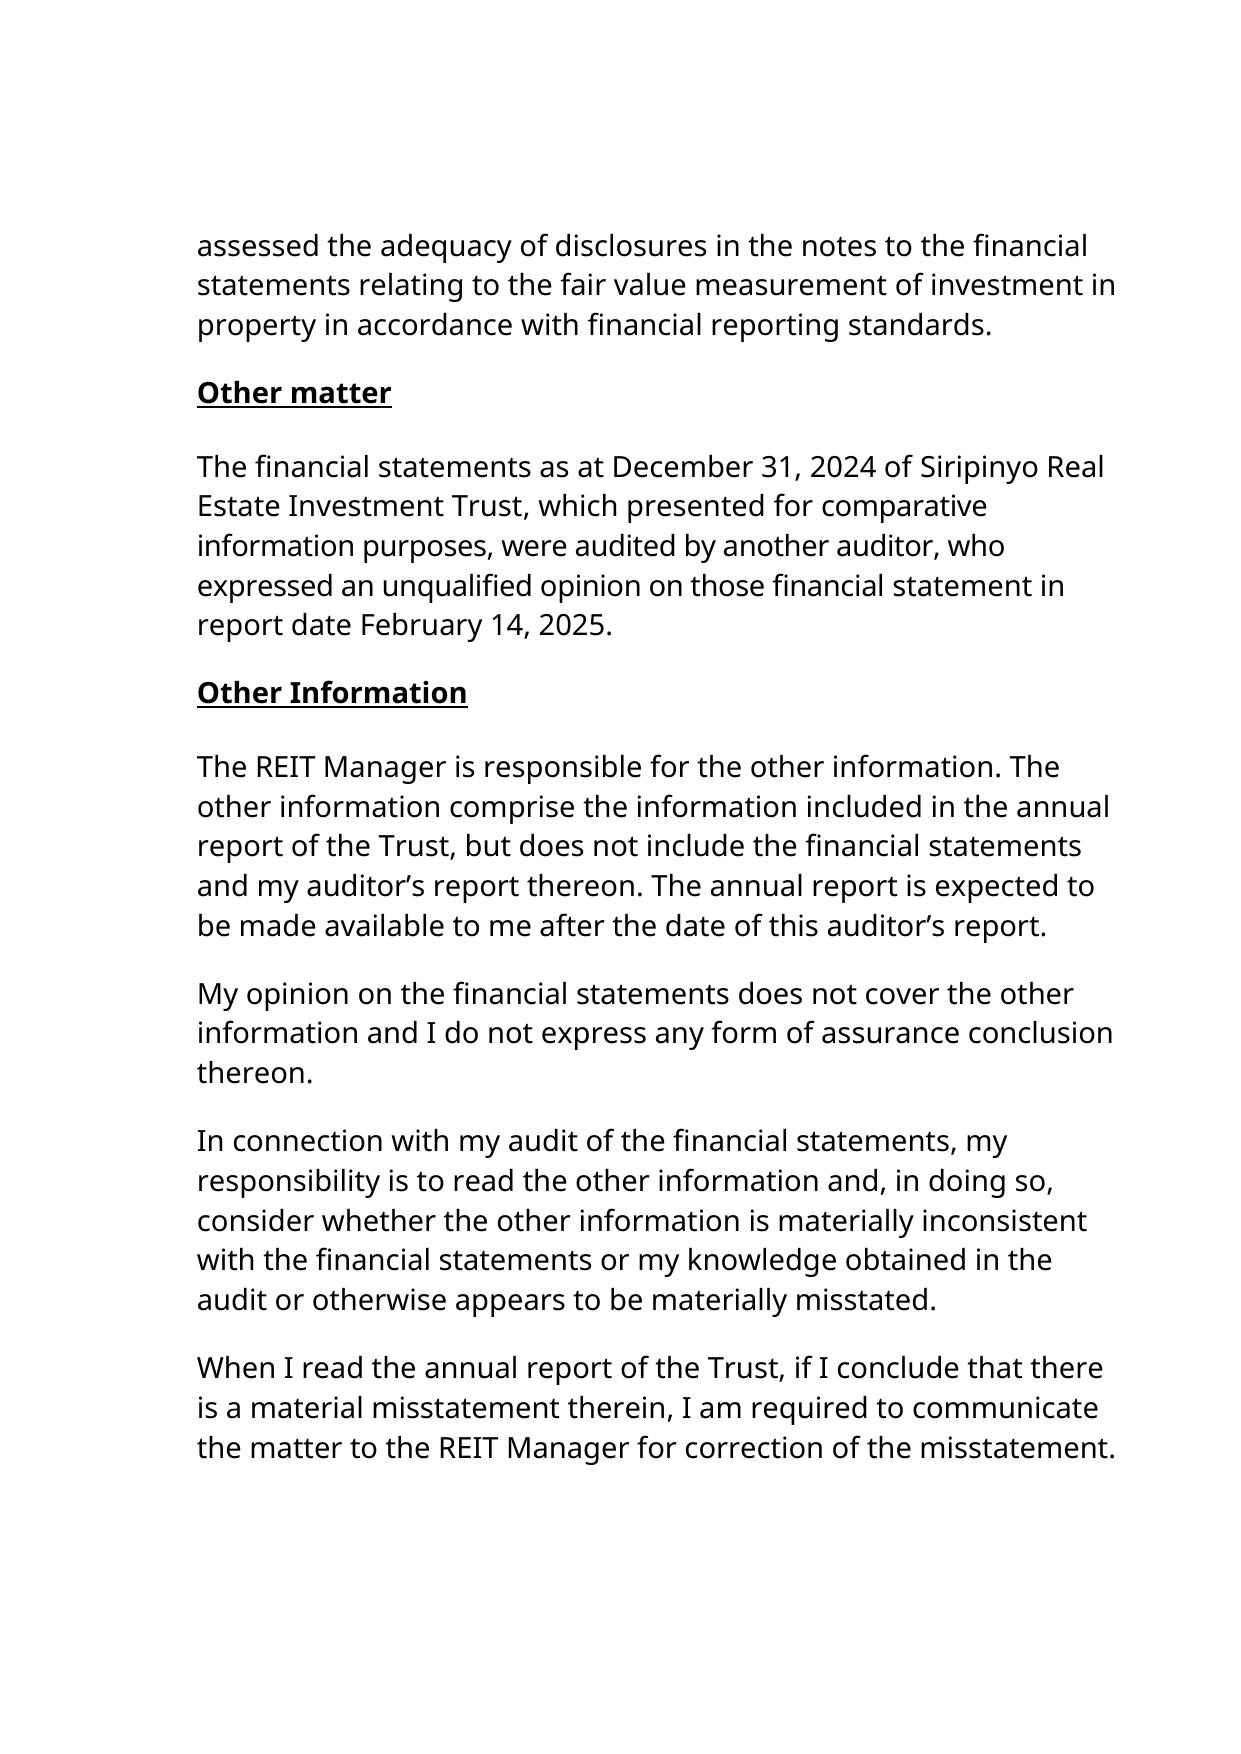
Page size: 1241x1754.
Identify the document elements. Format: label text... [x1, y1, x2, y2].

text The financial statements as at December 31, 2024 of Siripinyo Real Estate Investment Trust, which presented for comparative information purposes, were audited by another auditor, who expressed an unqualified opinion on those financial statement in report date February 14, 2025. [197, 446, 1128, 644]
text When I read the annual report of the Trust, if I conclude that there is a material misstatement therein, I am required to communicate the matter to the REIT Manager for correction of the misstatement. [197, 1347, 1128, 1467]
text The REIT Manager is responsible for the other information. The other information comprise the information included in the annual report of the Trust, but does not include the financial statements and my auditor’s report thereon. The annual report is expected to be made available to me after the date of this auditor’s report. [197, 746, 1128, 945]
text In connection with my audit of the financial statements, my responsibility is to read the other information and, in doing so, consider whether the other information is materially inconsistent with the financial statements or my knowledge obtained in the audit or otherwise appears to be materially misstated. [197, 1121, 1128, 1319]
text Other matter [197, 372, 1128, 412]
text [197, 225, 1128, 344]
text Other Information [197, 673, 1128, 712]
text My opinion on the financial statements does not cover the other information and I do not express any form of assurance conclusion thereon. [197, 973, 1128, 1092]
